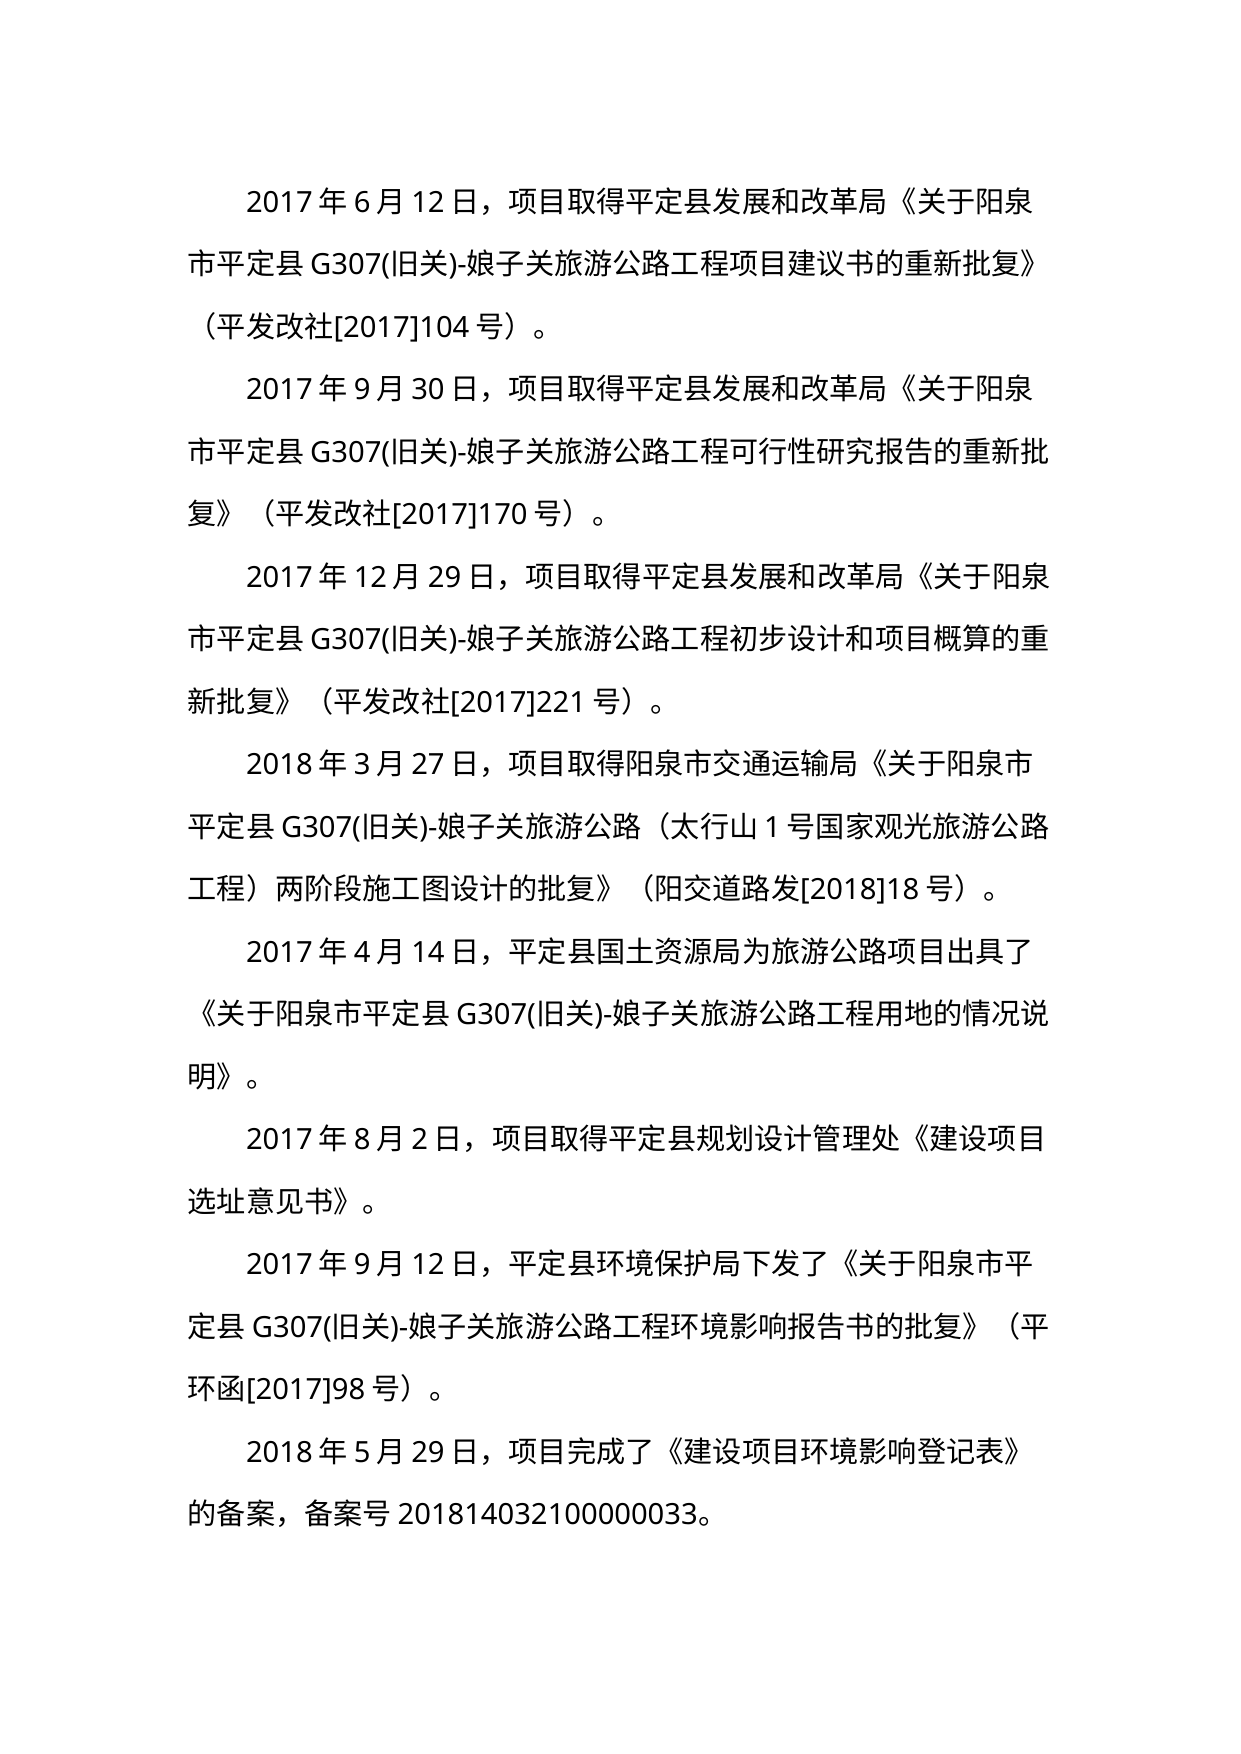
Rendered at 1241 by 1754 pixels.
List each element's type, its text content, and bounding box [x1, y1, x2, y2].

text 2017年9月30日，项目取得平定县发展和改革局《关于阳泉市平定县G307(旧关)-娘子关旅游公路工程可行性研究报告的重新批复》（平发改社[2017]170号）。 [187, 349, 1053, 537]
text 2017年4月14日，平定县国土资源局为旅游公路项目出具了《关于阳泉市平定县G307(旧关)-娘子关旅游公路工程用地的情况说明》。 [187, 912, 1053, 1099]
text 2017年12月29日，项目取得平定县发展和改革局《关于阳泉市平定县G307(旧关)-娘子关旅游公路工程初步设计和项目概算的重新批复》（平发改社[2017]221号）。 [187, 537, 1053, 724]
text 2017年8月2日，项目取得平定县规划设计管理处《建设项目选址意见书》。 [187, 1099, 1053, 1224]
text 2018年5月29日，项目完成了《建设项目环境影响登记表》的备案，备案号201814032100000033。 [187, 1412, 1053, 1537]
text 2017年6月12日，项目取得平定县发展和改革局《关于阳泉市平定县G307(旧关)-娘子关旅游公路工程项目建议书的重新批复》（平发改社[2017]104号）。 [187, 162, 1053, 349]
text 2018年3月27日，项目取得阳泉市交通运输局《关于阳泉市平定县G307(旧关)-娘子关旅游公路（太行山1号国家观光旅游公路工程）两阶段施工图设计的批复》（阳交道路发[2018]18号）。 [187, 724, 1053, 912]
text 2017年9月12日，平定县环境保护局下发了《关于阳泉市平定县G307(旧关)-娘子关旅游公路工程环境影响报告书的批复》（平环函[2017]98号）。 [187, 1224, 1053, 1412]
